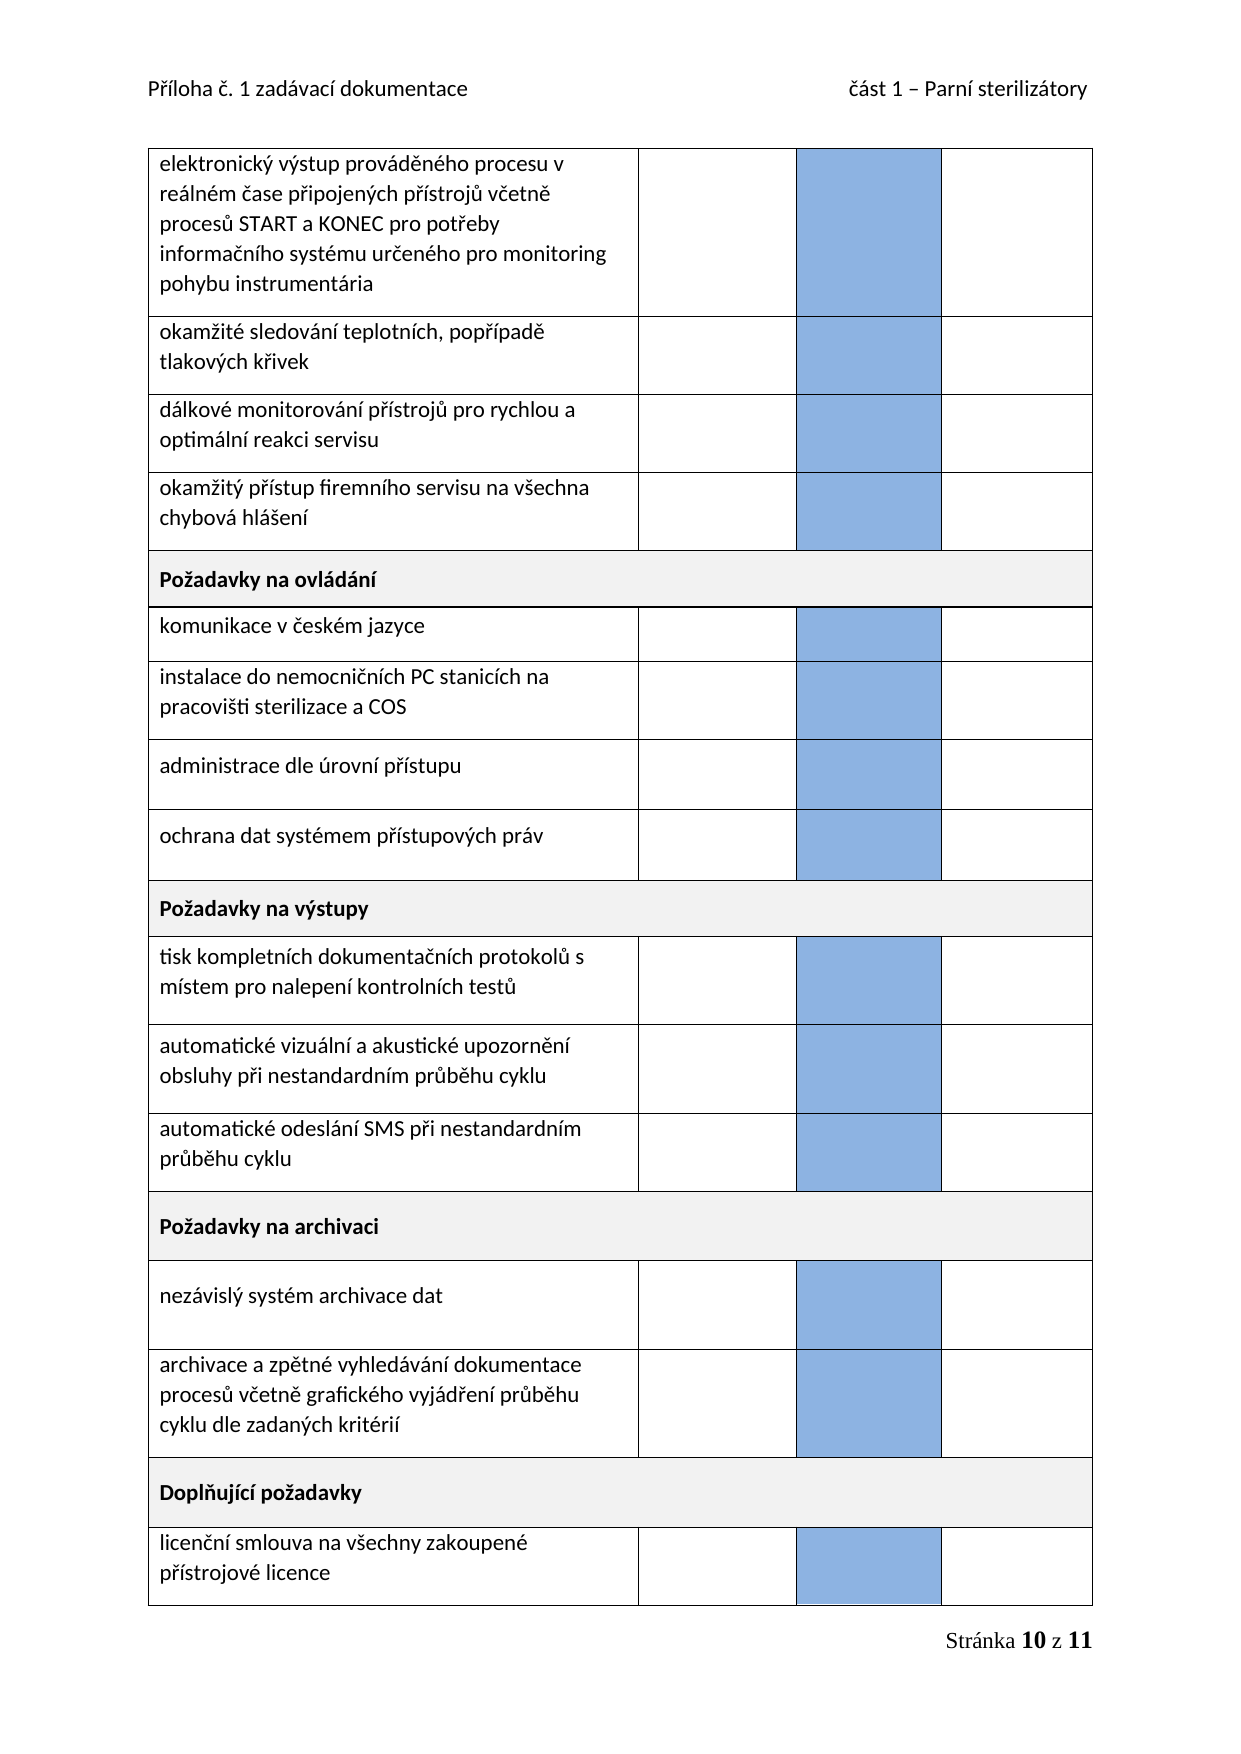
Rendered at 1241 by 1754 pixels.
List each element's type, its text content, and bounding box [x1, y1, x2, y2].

table_cell Požadavky na ovládání [149, 551, 1092, 606]
table_cell [797, 473, 941, 550]
table_cell [639, 1114, 796, 1191]
table_cell Požadavky na výstupy [149, 881, 1092, 936]
table_cell [639, 1261, 796, 1349]
table_cell [942, 810, 1092, 880]
table_cell [797, 317, 941, 394]
table_cell [639, 740, 796, 809]
table_cell automatické odeslání SMS při nestandardním průběhu cyklu [149, 1114, 638, 1191]
table_cell [797, 1350, 941, 1457]
table_cell dálkové monitorování přístrojů pro rychlou a optimální reakci servisu [149, 395, 638, 472]
table_cell okamžité sledování teplotních, popřípadě tlakových křivek [149, 317, 638, 394]
table_cell [942, 1114, 1092, 1191]
table_cell [639, 1025, 796, 1113]
table_cell ochrana dat systémem přístupových práv [149, 810, 638, 880]
table_cell [797, 1261, 941, 1349]
table_cell Doplňující požadavky [149, 1458, 1092, 1527]
table_cell [639, 937, 796, 1024]
table_cell automatické vizuální a akustické upozornění obsluhy při nestandardním průběhu cyklu [149, 1025, 638, 1113]
table_cell okamžitý přístup firemního servisu na všechna chybová hlášení [149, 473, 638, 550]
table_cell [942, 473, 1092, 550]
table_cell [797, 608, 941, 661]
table_cell [639, 395, 796, 472]
table_cell [797, 1528, 941, 1604]
table_cell [942, 1025, 1092, 1113]
table_cell [797, 937, 941, 1024]
table_cell instalace do nemocničních PC stanicích na pracovišti sterilizace a COS [149, 662, 638, 739]
table_cell [942, 662, 1092, 739]
table_cell [639, 473, 796, 550]
table_cell [942, 395, 1092, 472]
table_cell [942, 1528, 1092, 1604]
table_cell [797, 810, 941, 880]
table_cell elektronický výstup prováděného procesu v reálném čase připojených přístrojů včetně procesů START a KONEC pro potřeby informačního systému určeného pro monitoring pohybu instrumentária [149, 149, 638, 316]
table_cell [797, 395, 941, 472]
table_cell [797, 662, 941, 739]
table_cell [797, 149, 941, 316]
table_cell nezávislý systém archivace dat [149, 1261, 638, 1349]
table_cell [942, 608, 1092, 661]
table_cell [639, 149, 796, 316]
table_cell [942, 317, 1092, 394]
table_cell [639, 662, 796, 739]
table_cell [942, 1261, 1092, 1349]
table_cell [639, 1528, 796, 1604]
table_cell [942, 937, 1092, 1024]
table_cell [797, 1114, 941, 1191]
table_cell administrace dle úrovní přístupu [149, 740, 638, 809]
table_cell [639, 608, 796, 661]
table_cell [942, 1350, 1092, 1457]
table_cell [942, 149, 1092, 316]
table_cell [639, 317, 796, 394]
table_cell licenční smlouva na všechny zakoupené přístrojové licence [149, 1528, 638, 1604]
table_cell [942, 740, 1092, 809]
table_cell [639, 1350, 796, 1457]
table_cell [797, 1025, 941, 1113]
table_cell komunikace v českém jazyce [149, 608, 638, 661]
table_cell Požadavky na archivaci [149, 1192, 1092, 1260]
table_cell [797, 740, 941, 809]
table_cell archivace a zpětné vyhledávání dokumentace procesů včetně grafického vyjádření průběhu cyklu dle zadaných kritérií [149, 1350, 638, 1457]
table_cell [639, 810, 796, 880]
table_cell tisk kompletních dokumentačních protokolů s místem pro nalepení kontrolních testů [149, 937, 638, 1024]
